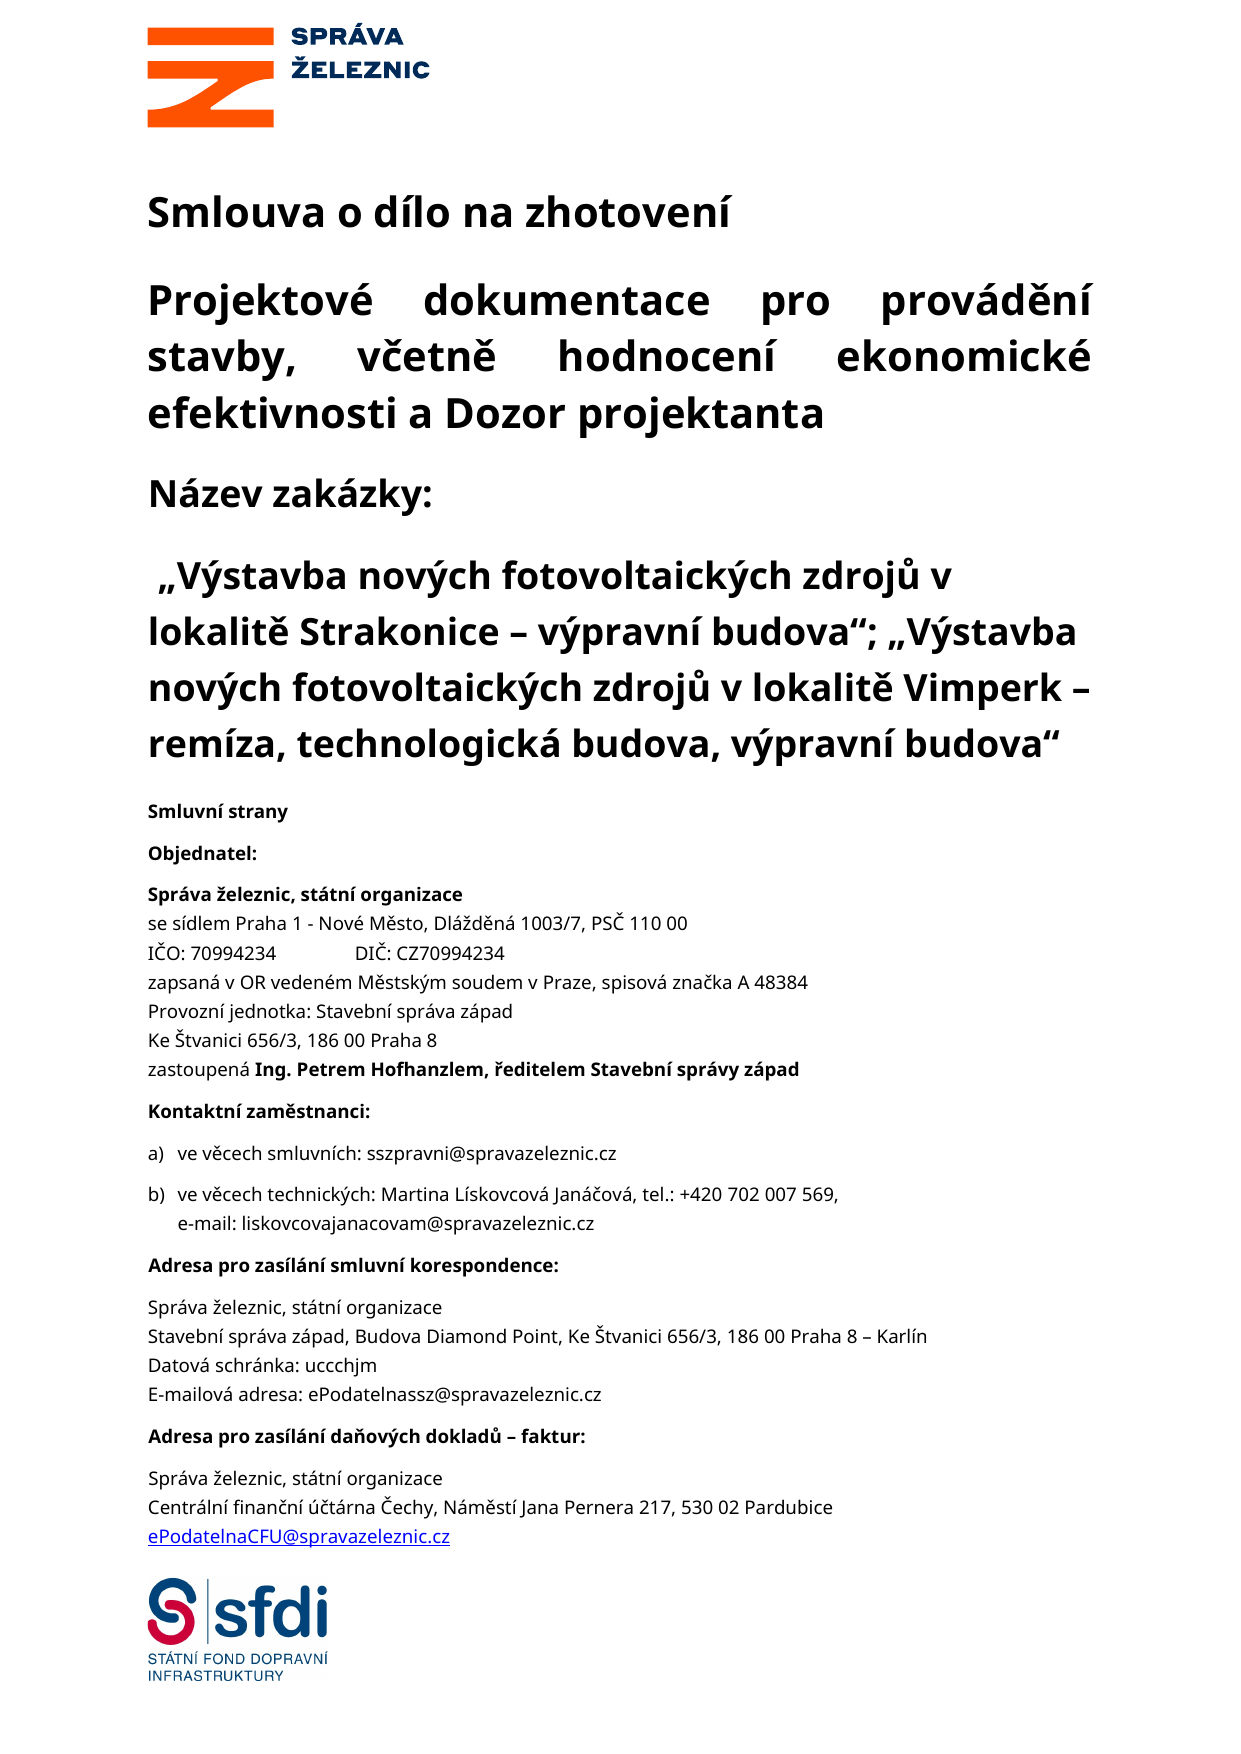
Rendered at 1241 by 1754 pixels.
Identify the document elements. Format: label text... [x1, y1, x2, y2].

text Adresa pro zasílání smluvní korespondence: [148, 1249, 1092, 1278]
text IČO: 70994234 DIČ: CZ70994234 [148, 937, 1092, 966]
text Správa železnic, státní organizace [148, 1291, 1092, 1320]
text Kontaktní zaměstnanci: [148, 1095, 1092, 1124]
list ve věcech technických: Martina Lískovcová Janáčová, tel.: +420 702 007 569, e-mail: liskovcovajanacovam@spravazeleznic.cz [148, 1178, 1092, 1237]
text Ke Štvanici 656/3, 186 00 Praha 8 [148, 1024, 1092, 1053]
text Adresa pro zasílání daňových dokladů – faktur: [148, 1420, 1092, 1449]
text se sídlem Praha 1 - Nové Město, Dlážděná 1003/7, PSČ 110 00 [148, 907, 1092, 937]
text Smlouva o dílo na zhotovení [148, 183, 1092, 240]
text Název zakázky: [148, 468, 1092, 519]
text Provozní jednotka: Stavební správa západ [148, 995, 1092, 1024]
text Stavební správa západ, Budova Diamond Point, Ke Štvanici 656/3, 186 00 Praha 8 – Karlín [148, 1320, 1092, 1349]
title Projektové dokumentace pro provádění stavby, včetně hodnocení ekonomické efektivnosti a Dozor projektanta [148, 271, 1092, 441]
text zastoupená Ing. Petrem Hofhanzlem, ředitelem Stavební správy západ [148, 1053, 1092, 1082]
picture [147, 1576, 328, 1681]
text E-mailová adresa: ePodatelnassz@spravazeleznic.cz [148, 1378, 1092, 1407]
text Objednatel: [148, 837, 1092, 866]
text Datová schránka: uccchjm [148, 1349, 1092, 1378]
text Správa železnic, státní organizace [148, 1462, 1092, 1491]
text Správa železnic, státní organizace [148, 878, 1092, 907]
list ve věcech smluvních: sszpravni@spravazeleznic.cz [148, 1137, 1092, 1166]
subtitle Smluvní strany [148, 798, 1092, 824]
text Centrální finanční účtárna Čechy, Náměstí Jana Pernera 217, 530 02 Pardubice [148, 1491, 1092, 1520]
text zapsaná v OR vedeném Městským soudem v Praze, spisová značka A 48384 [148, 966, 1092, 995]
text ePodatelnaCFU@spravazeleznic.cz [148, 1520, 1092, 1549]
